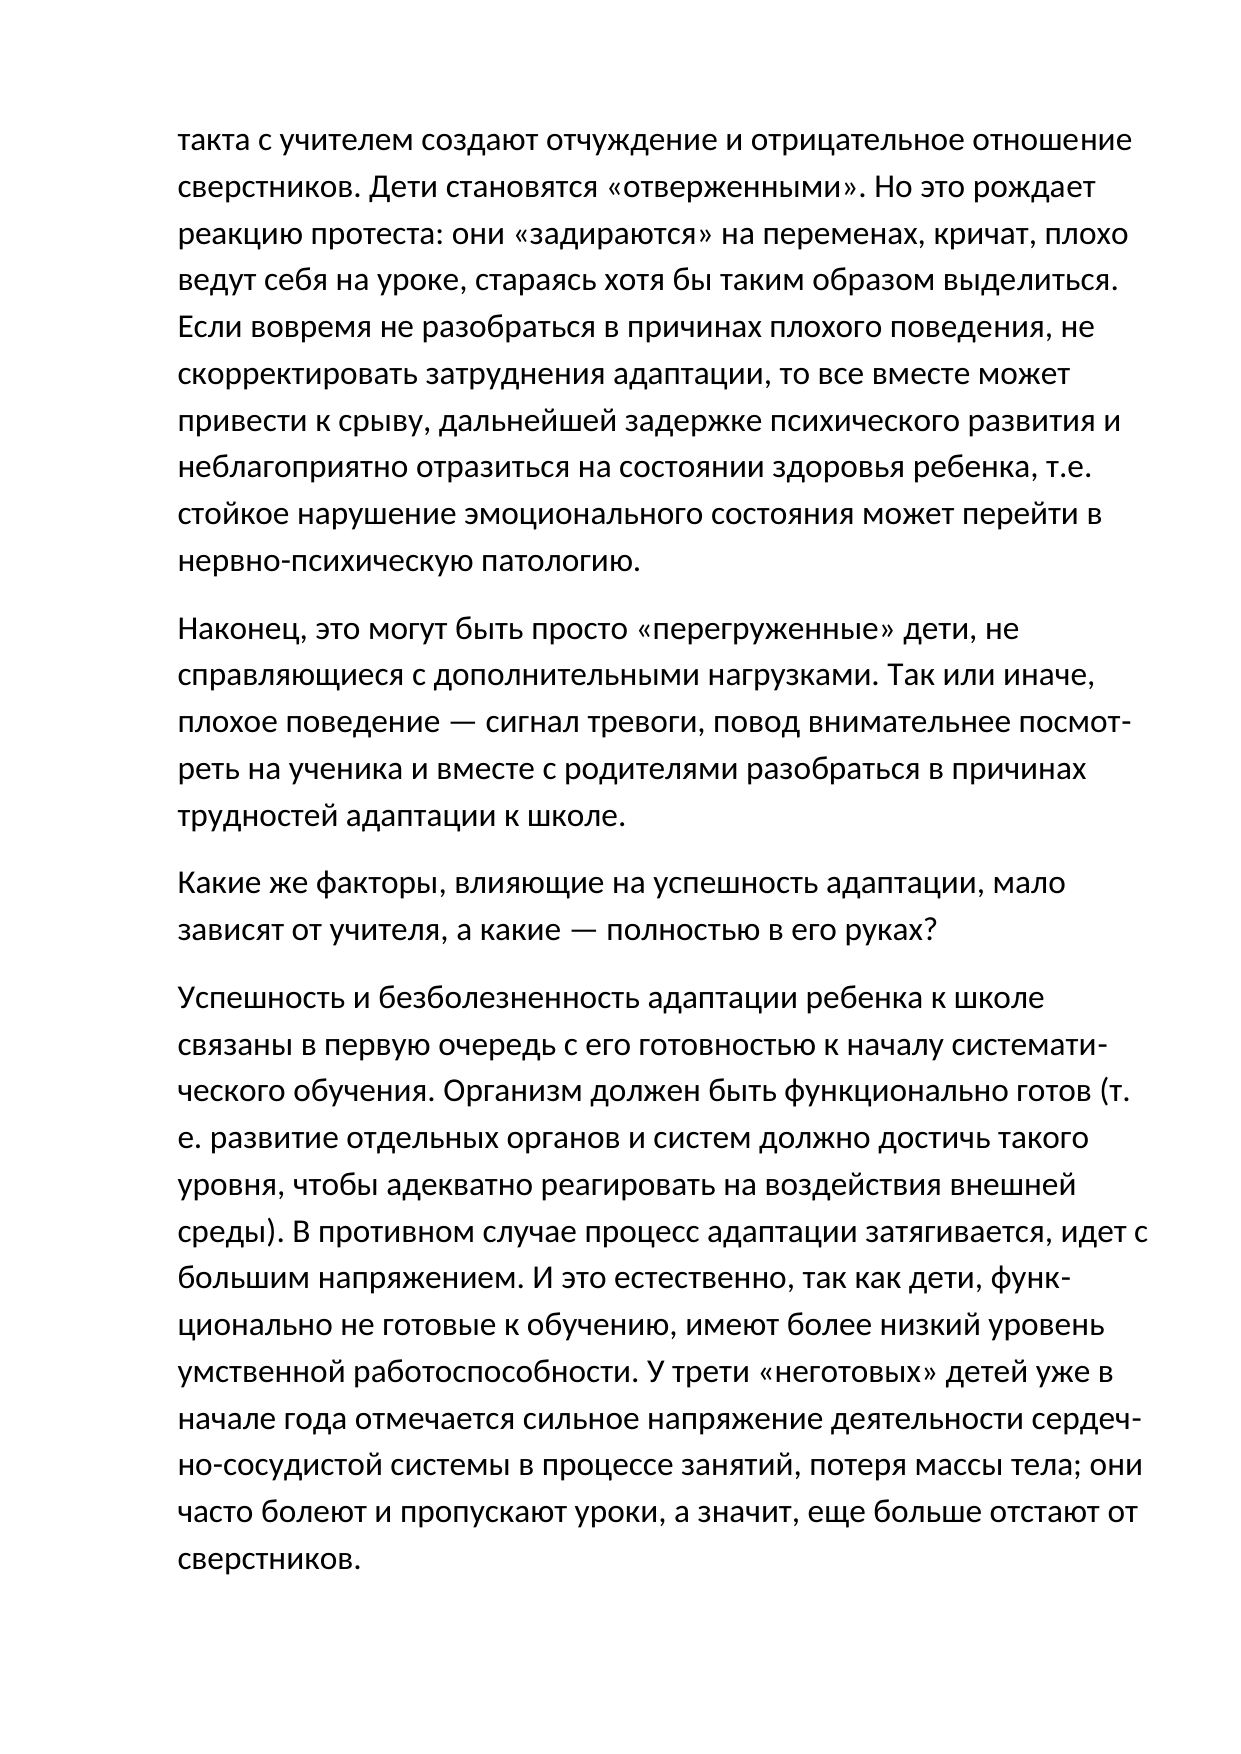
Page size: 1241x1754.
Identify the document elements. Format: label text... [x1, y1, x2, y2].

text Какие же факторы, влияющие на успешность адаптации, мало зависят от учителя, а какие — полностью в его руках? [177, 861, 1152, 949]
text Успешность и безболезненность адаптации ребенка к школе связаны в первую очередь с его готовностью к началу систематического обучения. Организм должен быть функционально готов (т. е. развитие отдельных органов и систем должно достичь такого уровня, чтобы адекватно реагировать на воздействия внешней среды). В противном случае процесс адаптации затягивается, идет с большим напряжением. И это естественно, так как дети, функционально не готовые к обучению, имеют более низкий уровень умственной работоспособности. У трети «неготовых» детей уже в начале года отмечается сильное напряжение деятельности сердечно-сосудистой системы в процессе занятий, потеря массы тела; они часто болеют и пропускают уроки, а значит, еще больше отстают от сверстников. [177, 976, 1152, 1578]
text Наконец, это могут быть просто «перегруженные» дети, не справляющиеся с дополнительными нагрузками. Так или иначе, плохое поведение — сигнал тревоги, повод внимательнее посмотреть на ученика и вместе с родителями разобраться в причинах трудностей адаптации к школе. [177, 607, 1152, 834]
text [177, 118, 1152, 580]
